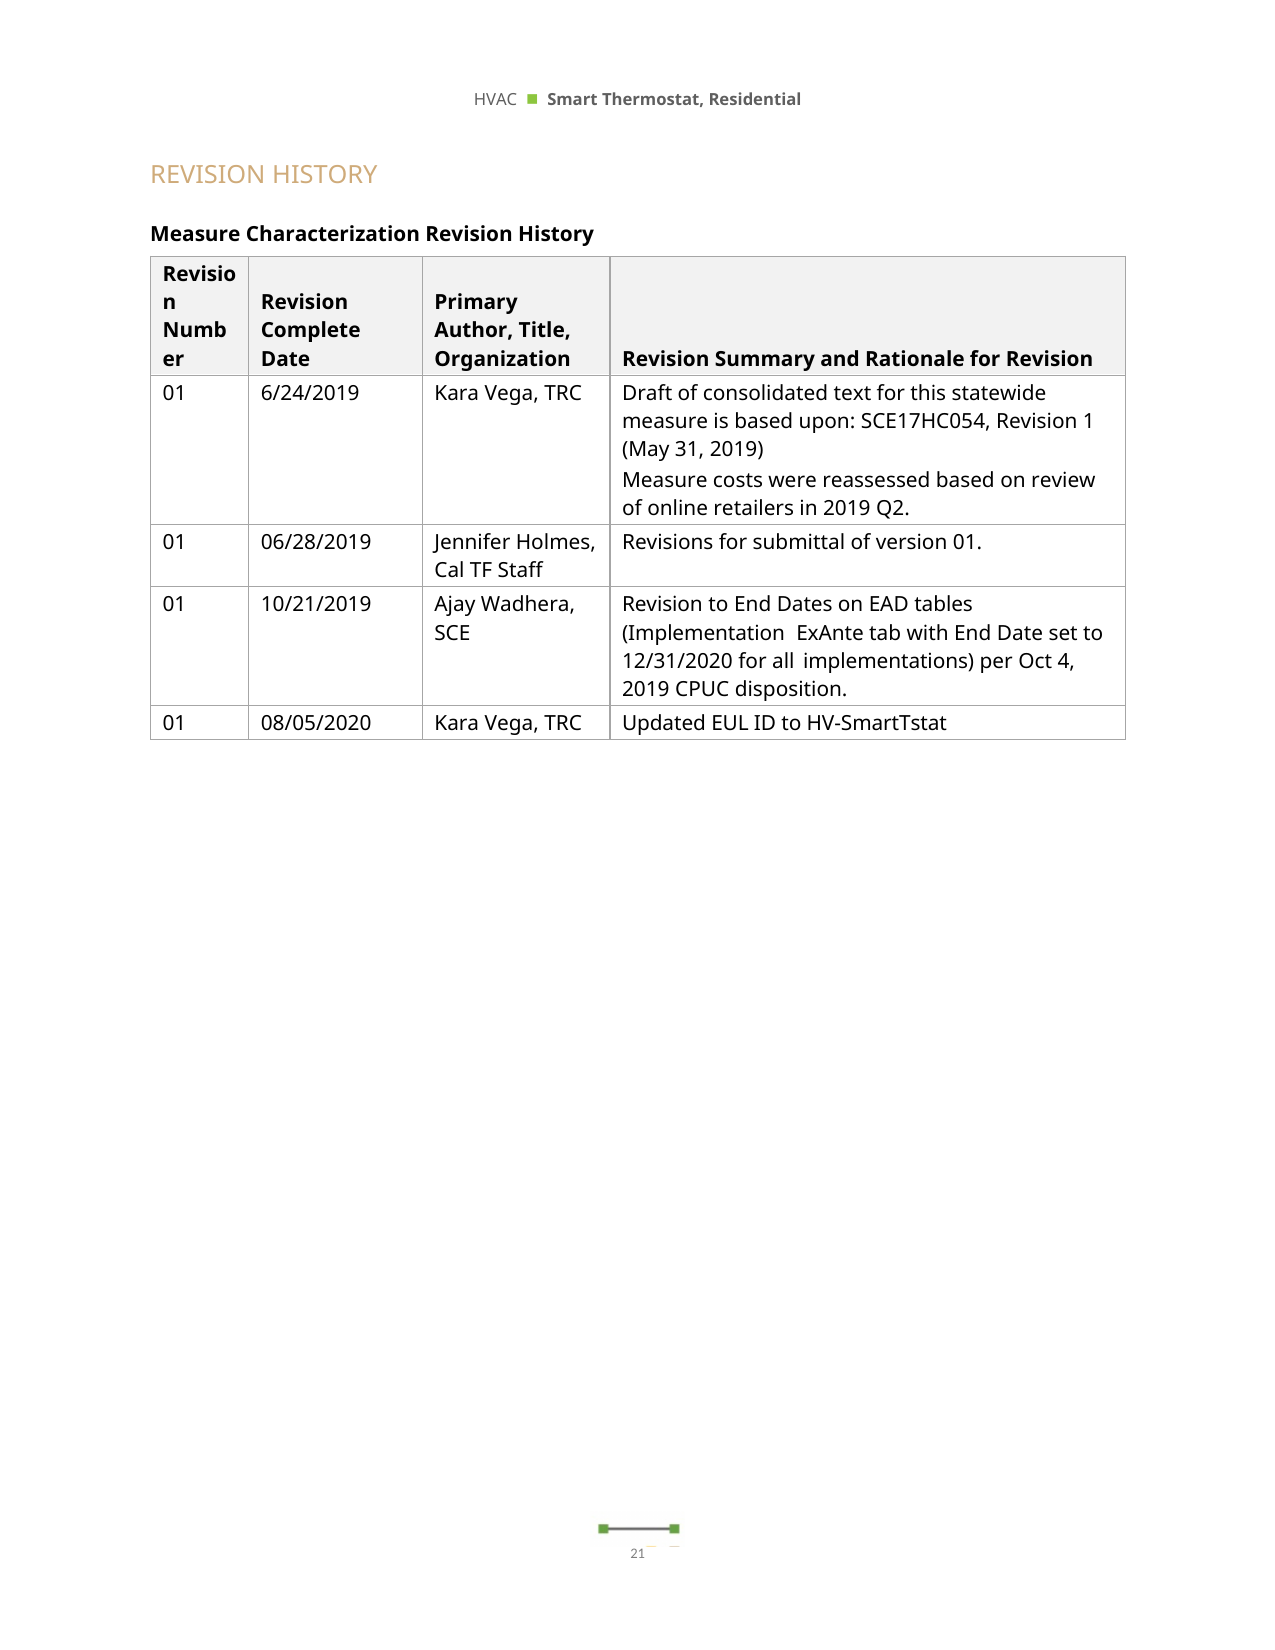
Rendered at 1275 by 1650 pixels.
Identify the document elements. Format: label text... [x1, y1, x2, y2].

table_cell 01 [151, 706, 248, 739]
table_cell 01 [151, 587, 248, 705]
table_cell Jennifer Holmes, Cal TF Staff [423, 525, 609, 586]
table_cell Updated EUL ID to HV-SmartTstat [611, 706, 1125, 739]
table_header Primary Author, Title, Organization [423, 257, 609, 374]
subtitle Revision History [150, 158, 1125, 189]
text Measure Characterization Revision History [150, 219, 1125, 247]
table_header Revision Summary and Rationale for Revision [611, 257, 1125, 374]
table_header Revision Number [151, 257, 248, 374]
table_cell Revisions for submittal of version 01. [611, 525, 1125, 586]
table_cell 01 [151, 525, 248, 586]
table_cell Ajay Wadhera, SCE [423, 587, 609, 705]
picture [589, 1512, 684, 1547]
table_cell 01 [151, 376, 248, 524]
table_cell Kara Vega, TRC [423, 706, 609, 739]
table_cell 06/28/2019 [249, 525, 422, 586]
table_cell 10/21/2019 [249, 587, 422, 705]
table_cell Draft of consolidated text for this statewide measure is based upon: SCE17HC054, Revision 1 (May 31, 2019) Measure costs were reassessed based on review of online retailers in 2019 Q2. [611, 376, 1125, 524]
table_cell 08/05/2020 [249, 706, 422, 739]
table_header Revision Complete Date [249, 257, 422, 374]
table_cell Kara Vega, TRC [423, 376, 609, 524]
table_cell 6/24/2019 [249, 376, 422, 524]
table_cell Revision to End Dates on EAD tables (Implementation ExAnte tab with End Date set to 12/31/2020 for all implementations) per Oct 4, 2019 CPUC disposition. [611, 587, 1125, 705]
